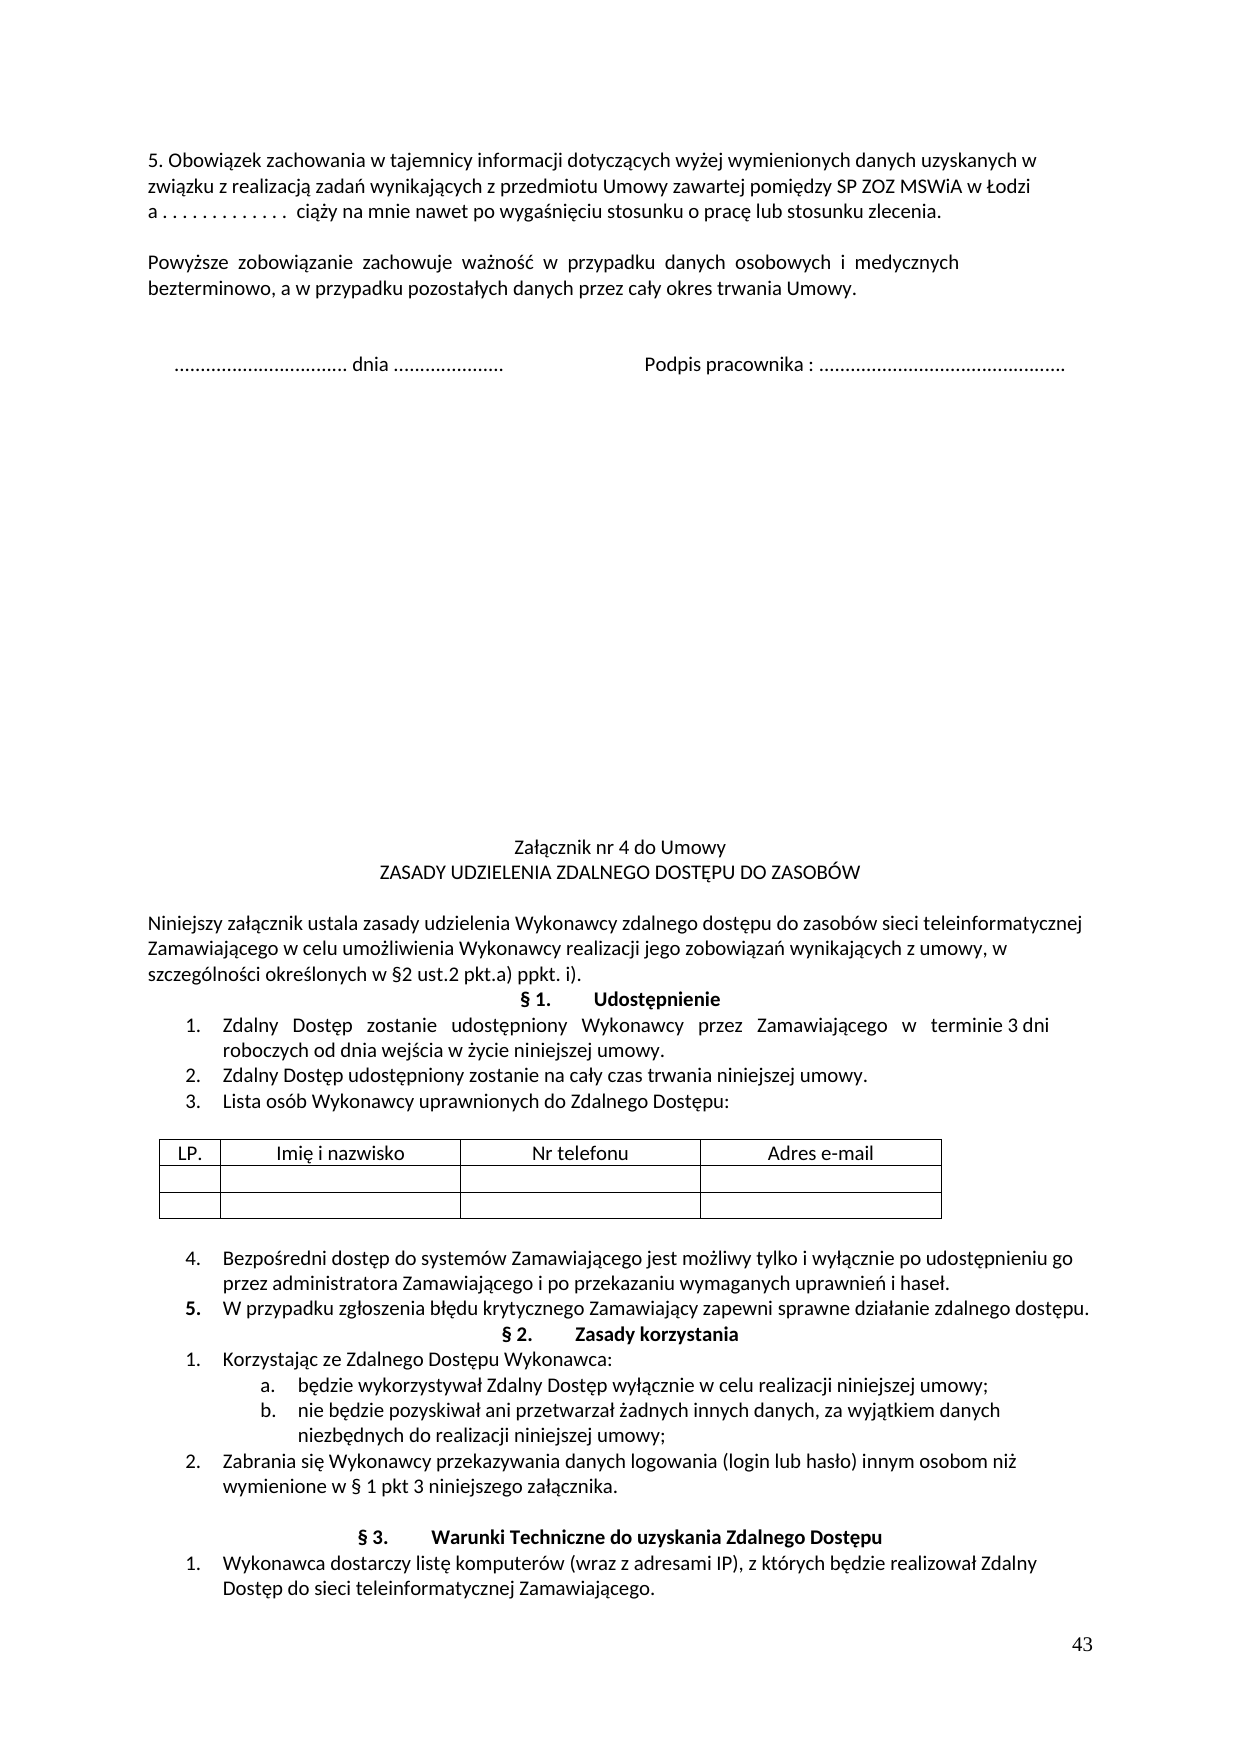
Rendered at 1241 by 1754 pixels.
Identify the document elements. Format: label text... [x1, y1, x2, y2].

table_cell [221, 1193, 460, 1218]
table_cell [701, 1193, 941, 1218]
text 5. Obowiązek zachowania w tajemnicy informacji dotyczących wyżej wymienionych danych uzyskanych w związku z realizacją zadań wynikających z przedmiotu Umowy zawartej pomiędzy SP ZOZ MSWiA w Łodzi a . . . . . . . . . . . . . ciąży na mnie nawet po wygaśnięciu stosunku o pracę lub stosunku zlecenia. [148, 148, 1093, 224]
table_header LP. [160, 1140, 220, 1165]
text Niniejszy załącznik ustala zasady udzielenia Wykonawcy zdalnego dostępu do zasobów sieci teleinformatycznej Zamawiającego w celu umożliwienia Wykonawcy realizacji jego zobowiązań wynikających z umowy, w szczególności określonych w §2 ust.2 pkt.a) ppkt. i). [148, 910, 1093, 986]
table_cell [701, 1166, 941, 1192]
text § 3. Warunki Techniczne do uzyskania Zdalnego Dostępu [148, 1524, 1093, 1550]
text Powyższe zobowiązanie zachowuje ważność w przypadku danych osobowych i medycznych bezterminowo, a w przypadku pozostałych danych przez cały okres trwania Umowy. [148, 249, 1093, 300]
table_cell [461, 1166, 700, 1192]
text ................................. dnia ..................... Podpis pracownika : ............................................... [148, 351, 1093, 376]
table_cell [160, 1166, 220, 1192]
text Załącznik nr 4 do Umowy [148, 834, 1093, 859]
text § 1. Udostępnienie [148, 986, 1093, 1012]
list Wykonawca dostarczy listę komputerów (wraz z adresami IP), z których będzie realizował Zdalny Dostęp do sieci teleinformatycznej Zamawiającego. [185, 1550, 1093, 1601]
list Bezpośredni dostęp do systemów Zamawiającego jest możliwy tylko i wyłącznie po udostępnieniu go przez administratora Zamawiającego i po przekazaniu wymaganych uprawnień i haseł. [185, 1245, 1093, 1296]
table_cell [221, 1166, 460, 1192]
list Lista osób Wykonawcy uprawnionych do Zdalnego Dostępu: [185, 1088, 1093, 1113]
list Zdalny Dostęp zostanie udostępniony Wykonawcy przez Zamawiającego w terminie 3 dni roboczych od dnia wejścia w życie niniejszej umowy. [185, 1012, 1093, 1063]
list nie będzie pozyskiwał ani przetwarzał żadnych innych danych, za wyjątkiem danych niezbędnych do realizacji niniejszej umowy; [260, 1397, 1093, 1448]
table_header Adres e-mail [701, 1140, 941, 1165]
table_cell [160, 1193, 220, 1218]
list będzie wykorzystywał Zdalny Dostęp wyłącznie w celu realizacji niniejszej umowy; [260, 1372, 1093, 1397]
table_header Nr telefonu [461, 1140, 700, 1165]
text ZASADY UDZIELENIA ZDALNEGO DOSTĘPU DO ZASOBÓW [148, 859, 1093, 885]
table_header Imię i nazwisko [221, 1140, 460, 1165]
list Zabrania się Wykonawcy przekazywania danych logowania (login lub hasło) innym osobom niż wymienione w § 1 pkt 3 niniejszego załącznika. [185, 1448, 1093, 1499]
list W przypadku zgłoszenia błędu krytycznego Zamawiający zapewni sprawne działanie zdalnego dostępu. [185, 1296, 1093, 1321]
text § 2. Zasady korzystania [148, 1321, 1093, 1346]
table_cell [461, 1193, 700, 1218]
list Korzystając ze Zdalnego Dostępu Wykonawca: [185, 1346, 1093, 1372]
list Zdalny Dostęp udostępniony zostanie na cały czas trwania niniejszej umowy. [185, 1063, 1093, 1088]
